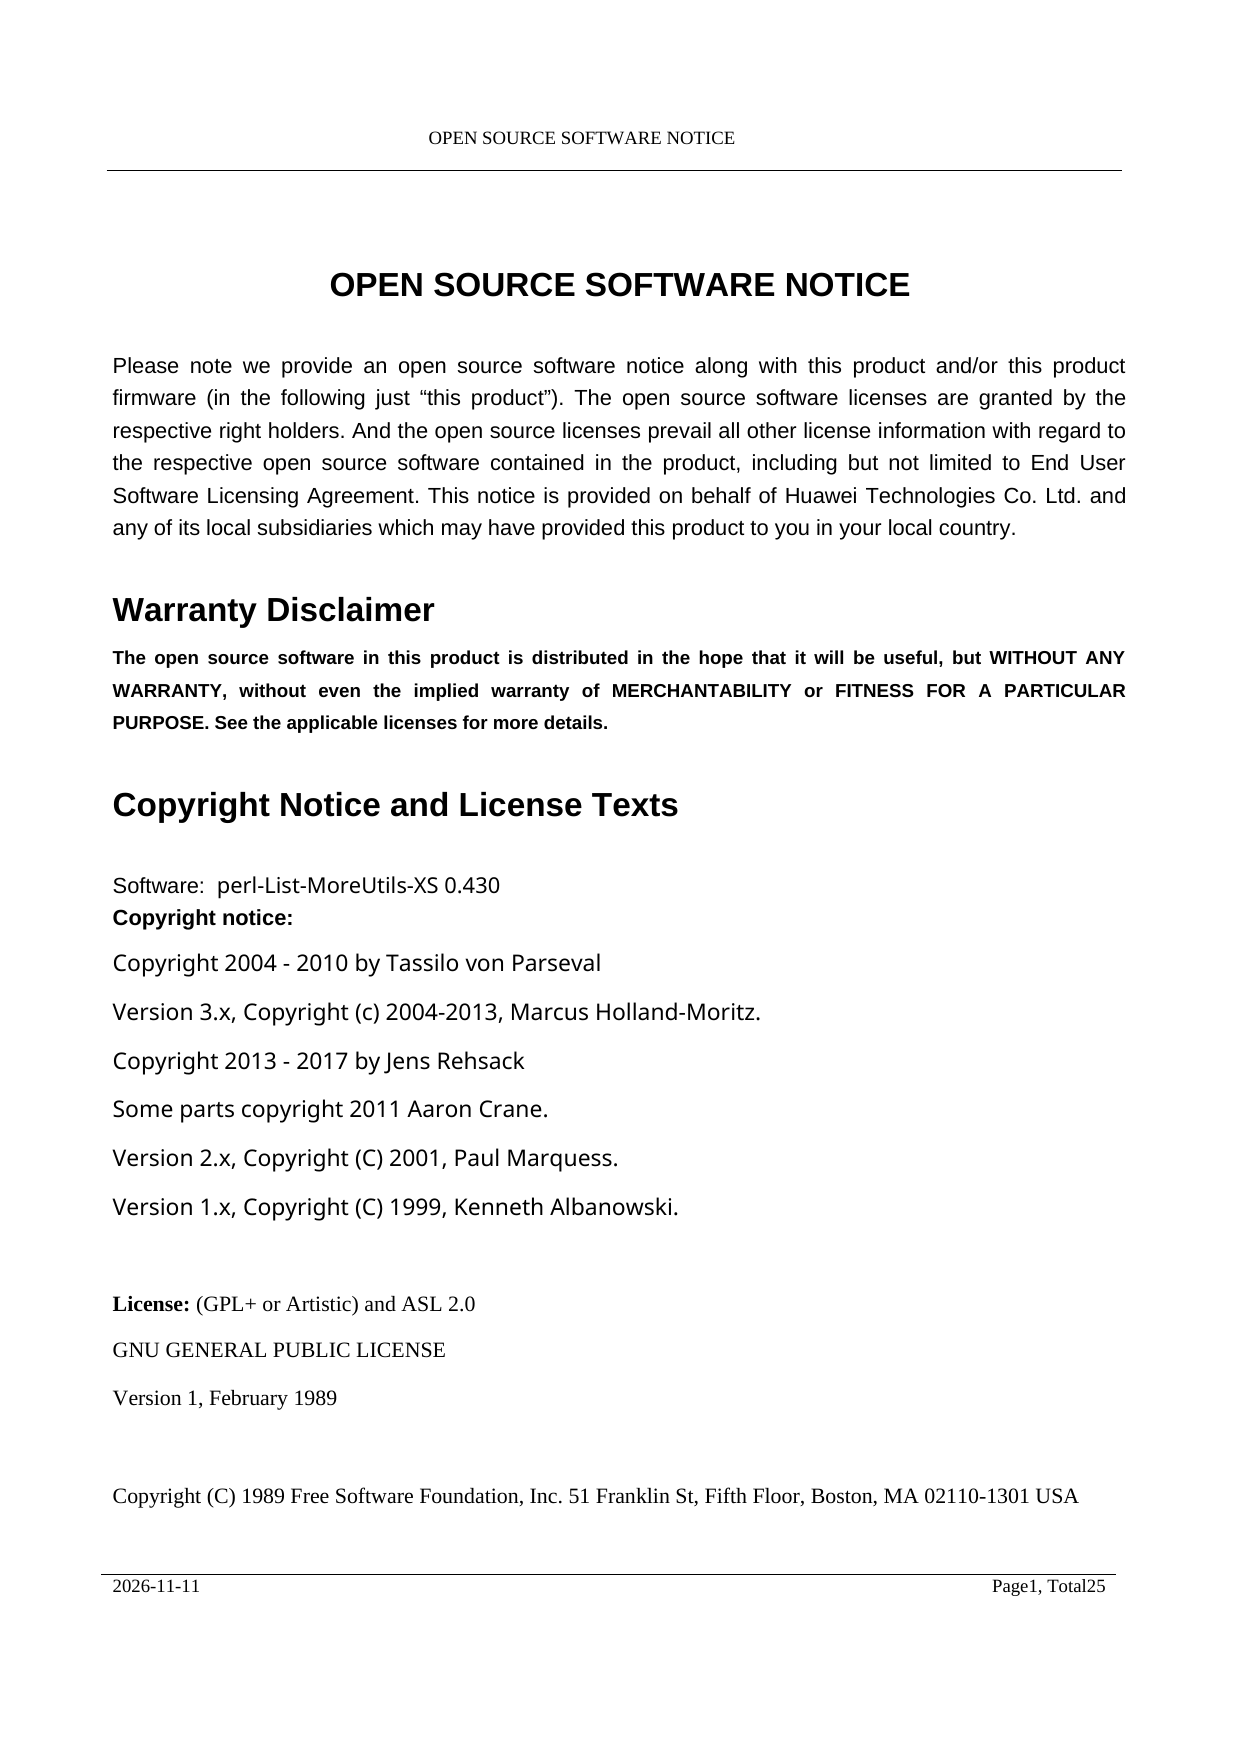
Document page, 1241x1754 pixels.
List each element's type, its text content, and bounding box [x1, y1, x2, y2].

text The open source software in this product is distributed in the hope that it will be useful, but WITHOUT ANY WARRANTY, without even the implied warranty of MERCHANTABILITY or FITNESS FOR A PARTICULAR PURPOSE. See the applicable licenses for more details. [112, 641, 1128, 739]
text License: (GPL+ or Artistic) and ASL 2.0 [112, 1288, 1128, 1320]
text Copyright Notice and License Texts [112, 771, 1128, 836]
text Copyright 2004 - 2010 by Tassilo von Parseval Version 3.x, Copyright (c) 2004-2013, Marcus Holland-Moritz. Copyright 2013 - 2017 by Jens Rehsack Some parts copyright 2011 Aaron Crane. Version 2.x, Copyright (C) 2001, Paul Marquess. Version 1.x, Copyright (C) 1999, Kenneth Albanowski. [112, 947, 1128, 1272]
text Warranty Disclaimer [112, 576, 1128, 641]
text OPEN SOURCE SOFTWARE NOTICE [112, 251, 1128, 316]
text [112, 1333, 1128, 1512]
text Software: perl-List-MoreUtils-XS 0.430 [112, 869, 1128, 901]
text Copyright notice: [112, 901, 1128, 934]
text Please note we provide an open source software notice along with this product and/or this product firmware (in the following just “this product”). The open source software licenses are granted by the respective right holders. And the open source licenses prevail all other license information with regard to the respective open source software contained in the product, including but not limited to End User Software Licensing Agreement. This notice is provided on behalf of Huawei Technologies Co. Ltd. and any of its local subsidiaries which may have provided this product to you in your local country. [112, 349, 1128, 544]
